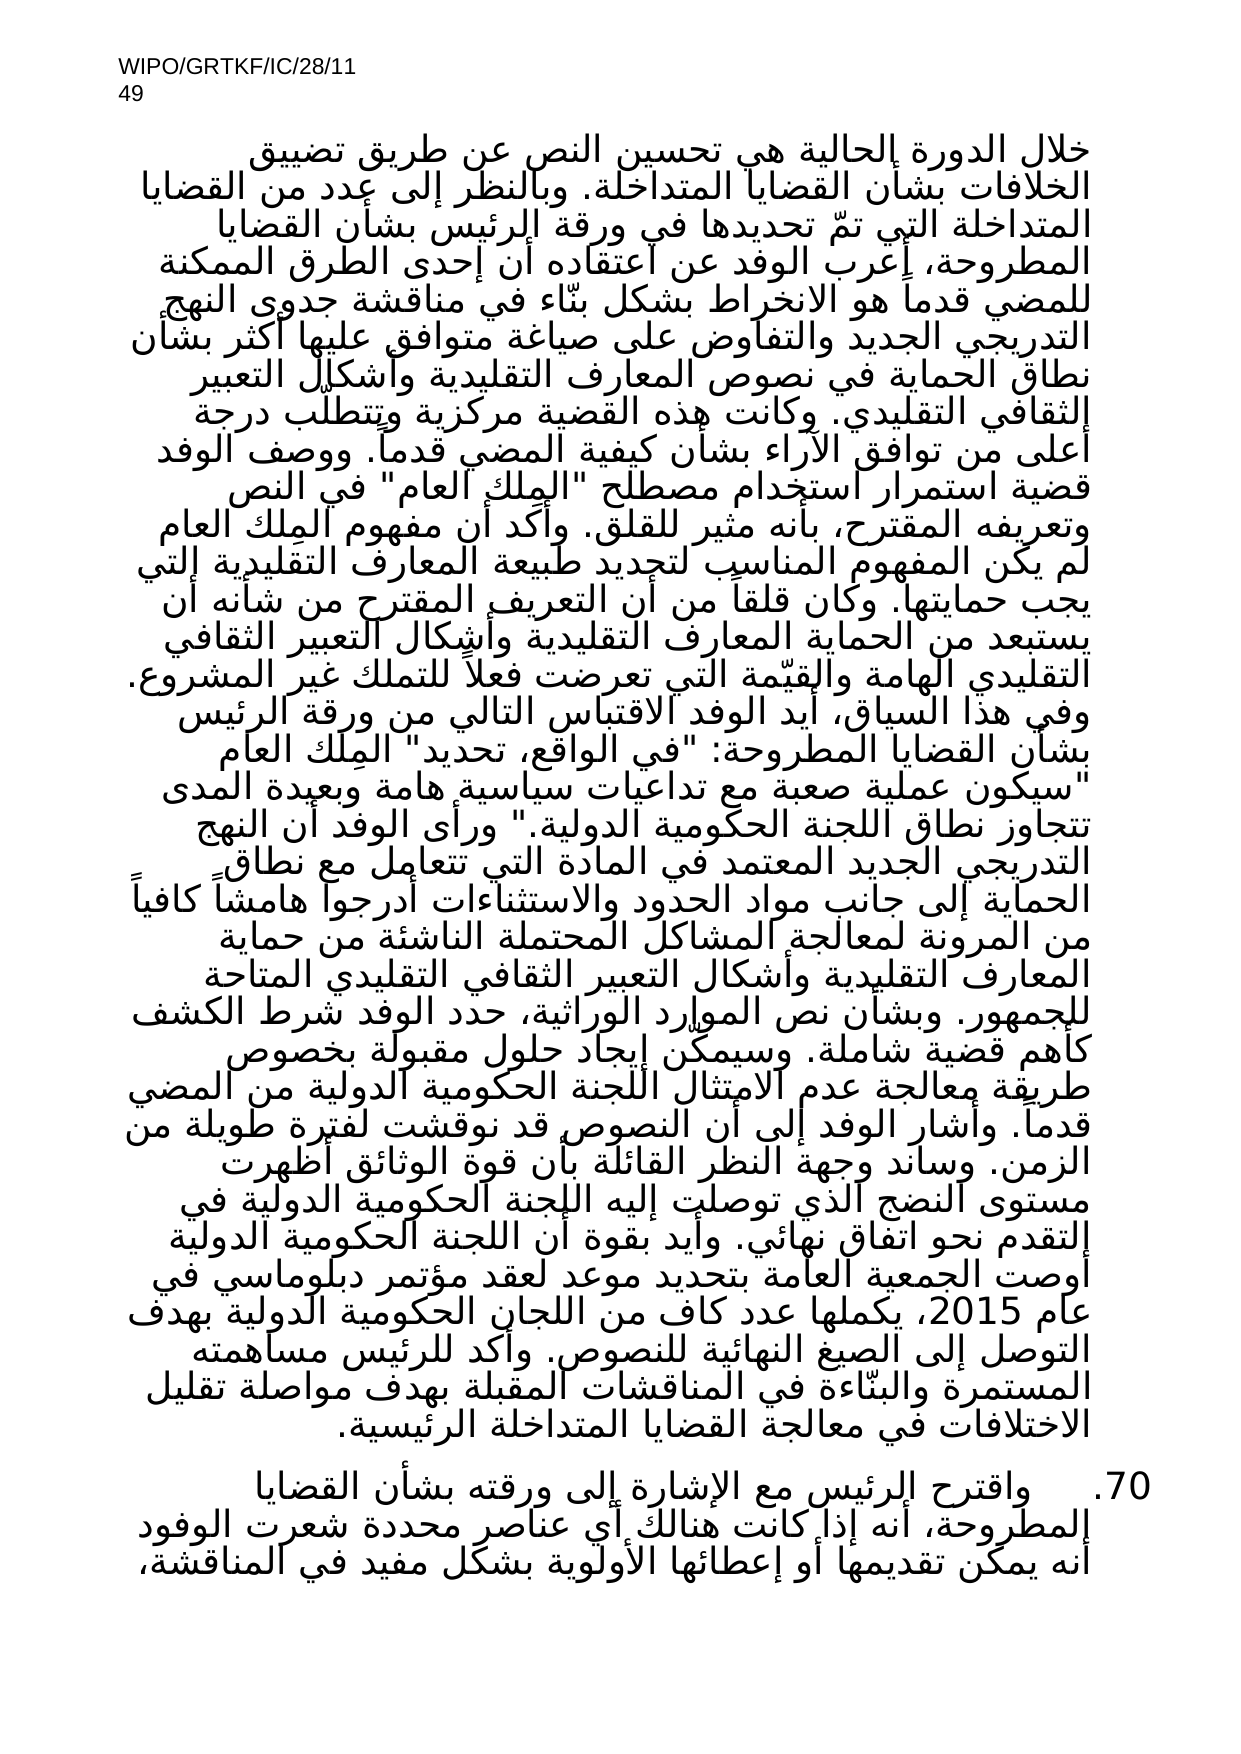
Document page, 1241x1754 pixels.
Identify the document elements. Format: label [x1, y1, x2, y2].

text [118, 1470, 1092, 1582]
text [118, 132, 1092, 1445]
